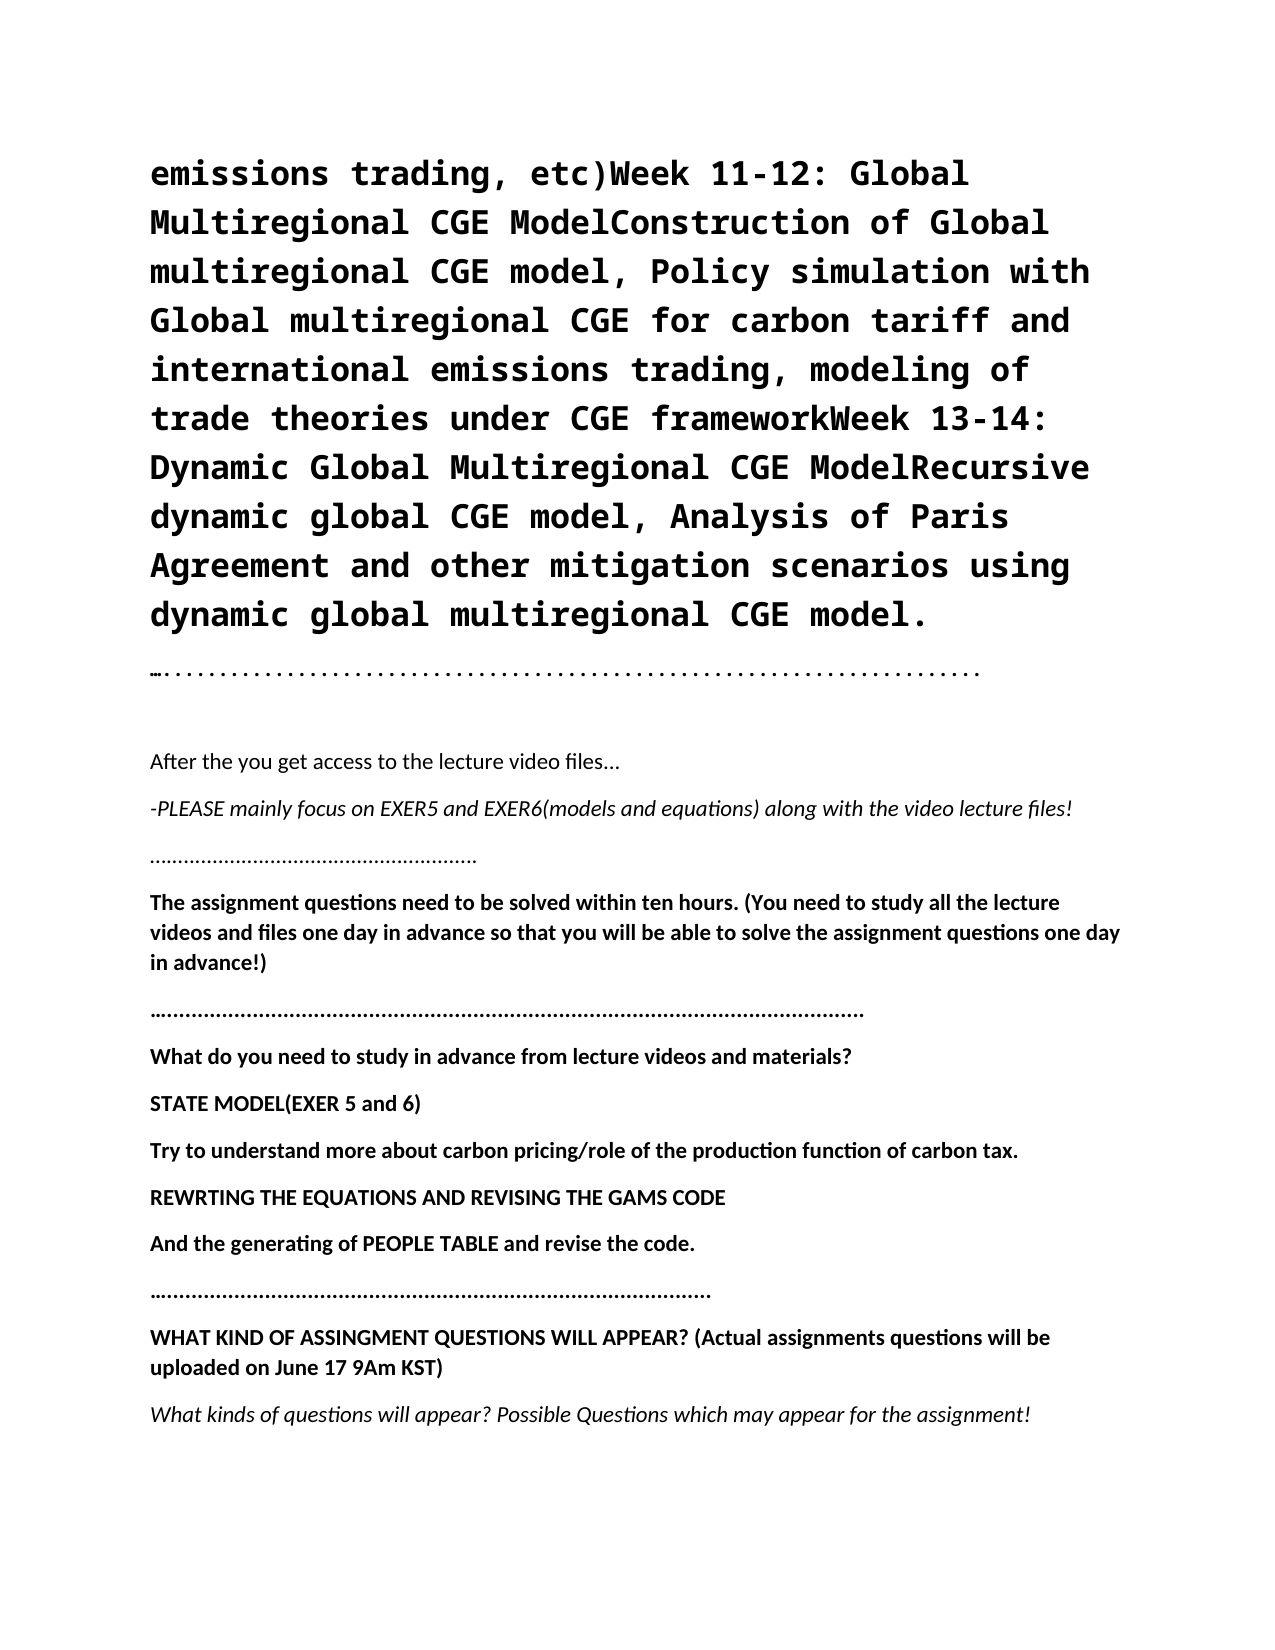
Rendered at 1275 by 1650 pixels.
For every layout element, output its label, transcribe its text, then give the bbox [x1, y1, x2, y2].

text The assignment questions need to be solved within ten hours. (You need to study all the lecture videos and files one day in advance so that you will be able to solve the assignment questions one day in advance!) [150, 888, 1125, 976]
text WHAT KIND OF ASSINGMENT QUESTIONS WILL APPEAR? (Actual assignments questions will be uploaded on June 17 9Am KST) [150, 1323, 1125, 1382]
text REWRTING THE EQUATIONS AND REVISING THE GAMS CODE [150, 1183, 1125, 1211]
text …......................................................................................... [150, 1276, 1125, 1304]
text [150, 150, 1125, 636]
text …......................................................................... [150, 656, 1125, 682]
text What do you need to study in advance from lecture videos and materials? [150, 1042, 1125, 1070]
text -PLEASE mainly focus on EXER5 and EXER6(models and equations) along with the video lecture files! [150, 794, 1125, 822]
text What kinds of questions will appear? Possible Questions which may appear for the assignment! [150, 1400, 1125, 1428]
text ….................................................................................................................. [150, 995, 1125, 1023]
text STATE MODEL(EXER 5 and 6) [150, 1089, 1125, 1117]
text Try to understand more about carbon pricing/role of the production function of carbon tax. [150, 1136, 1125, 1164]
text …...................................................... [150, 841, 1125, 869]
text After the you get access to the lecture video files... [150, 747, 1125, 775]
text And the generating of PEOPLE TABLE and revise the code. [150, 1229, 1125, 1258]
